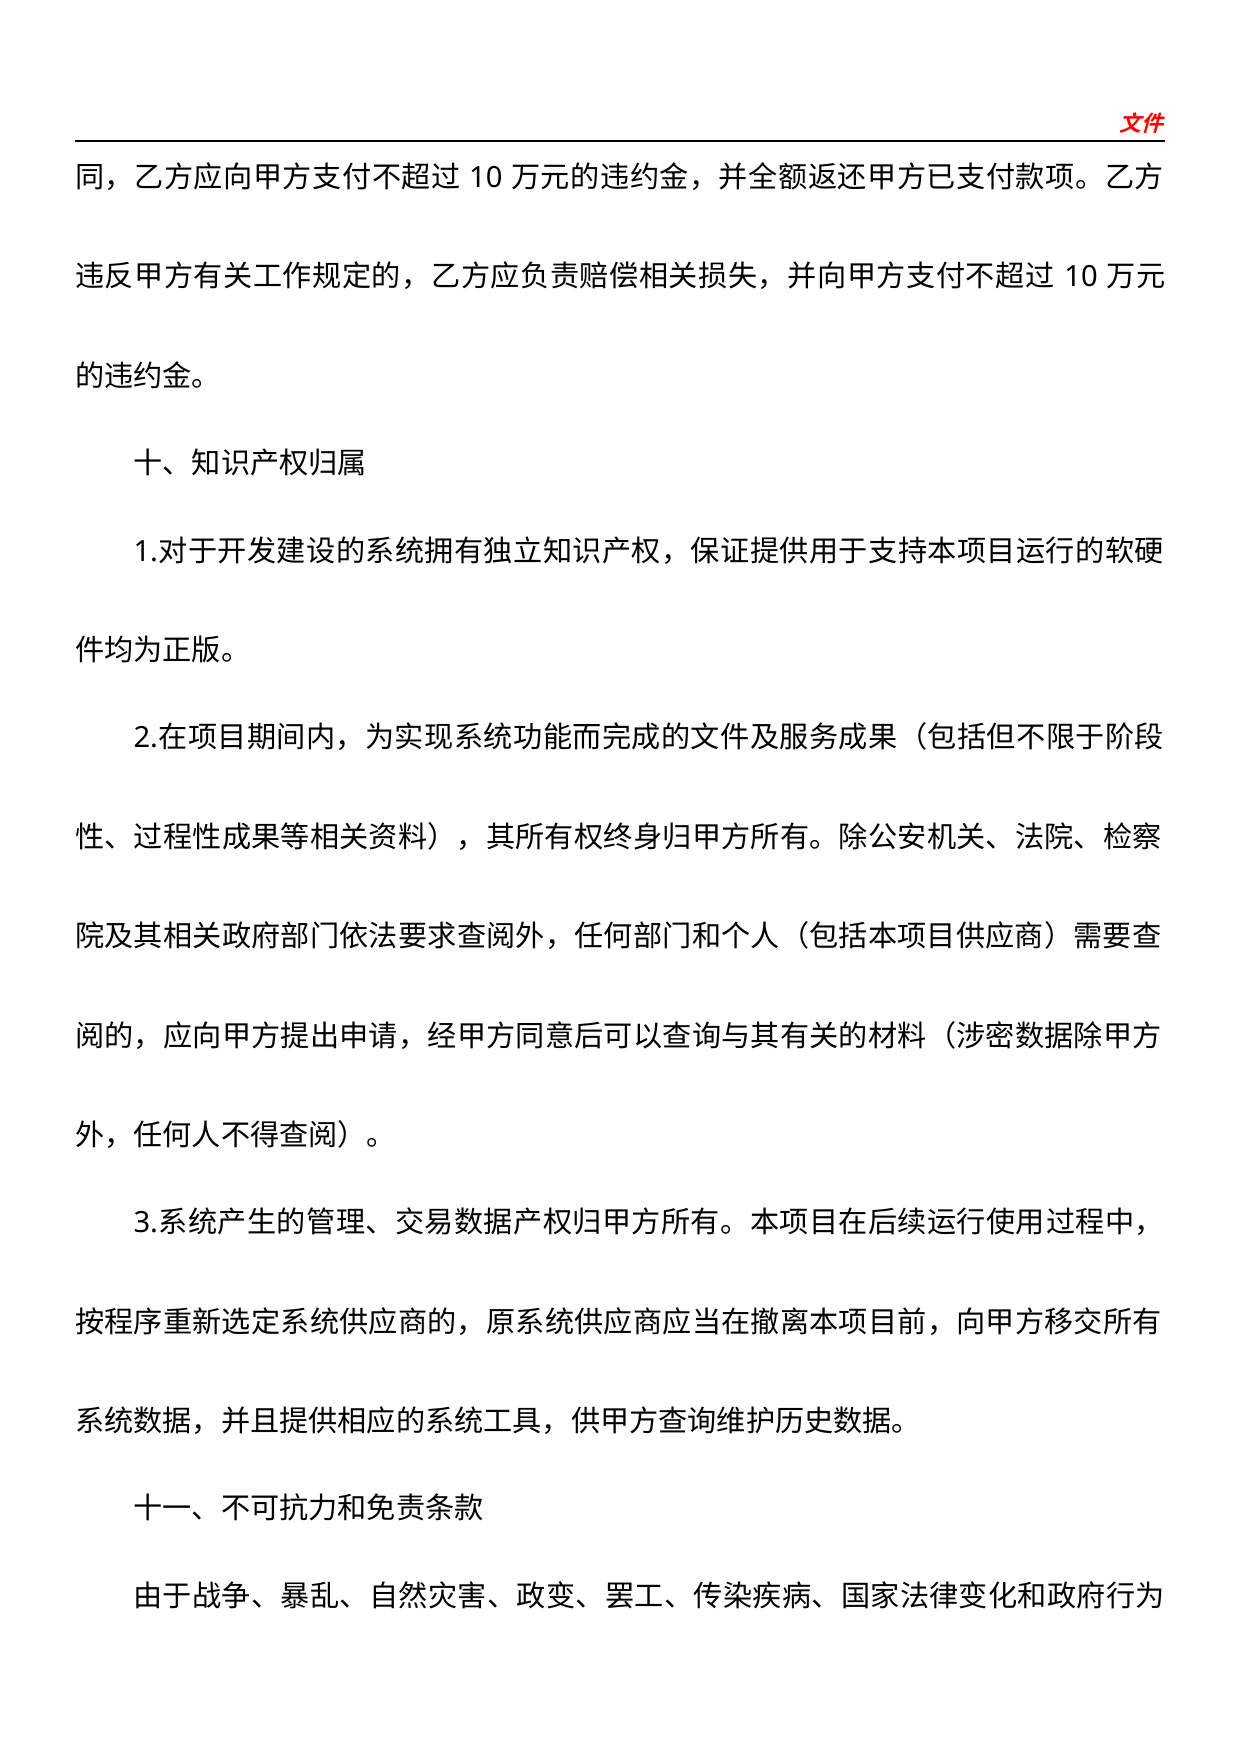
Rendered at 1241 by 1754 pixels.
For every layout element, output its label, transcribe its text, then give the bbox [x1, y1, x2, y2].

text 十、知识产权归属 [75, 428, 1165, 494]
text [75, 1560, 1165, 1627]
text 2.在项目期间内，为实现系统功能而完成的文件及服务成果（包括但不限于阶段性、过程性成果等相关资料），其所有权终身归甲方所有。除公安机关、法院、检察院及其相关政府部门依法要求查阅外，任何部门和个人（包括本项目供应商）需要查阅的，应向甲方提出申请，经甲方同意后可以查询与其有关的材料（涉密数据除甲方外，任何人不得查阅）。 [75, 702, 1165, 1166]
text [75, 142, 1165, 407]
text 1.对于开发建设的系统拥有独立知识产权，保证提供用于支持本项目运行的软硬件均为正版。 [75, 515, 1165, 681]
text 3.系统产生的管理、交易数据产权归甲方所有。本项目在后续运行使用过程中，按程序重新选定系统供应商的，原系统供应商应当在撤离本项目前，向甲方移交所有系统数据，并且提供相应的系统工具，供甲方查询维护历史数据。 [75, 1187, 1165, 1452]
text 十一、不可抗力和免责条款 [75, 1473, 1165, 1539]
